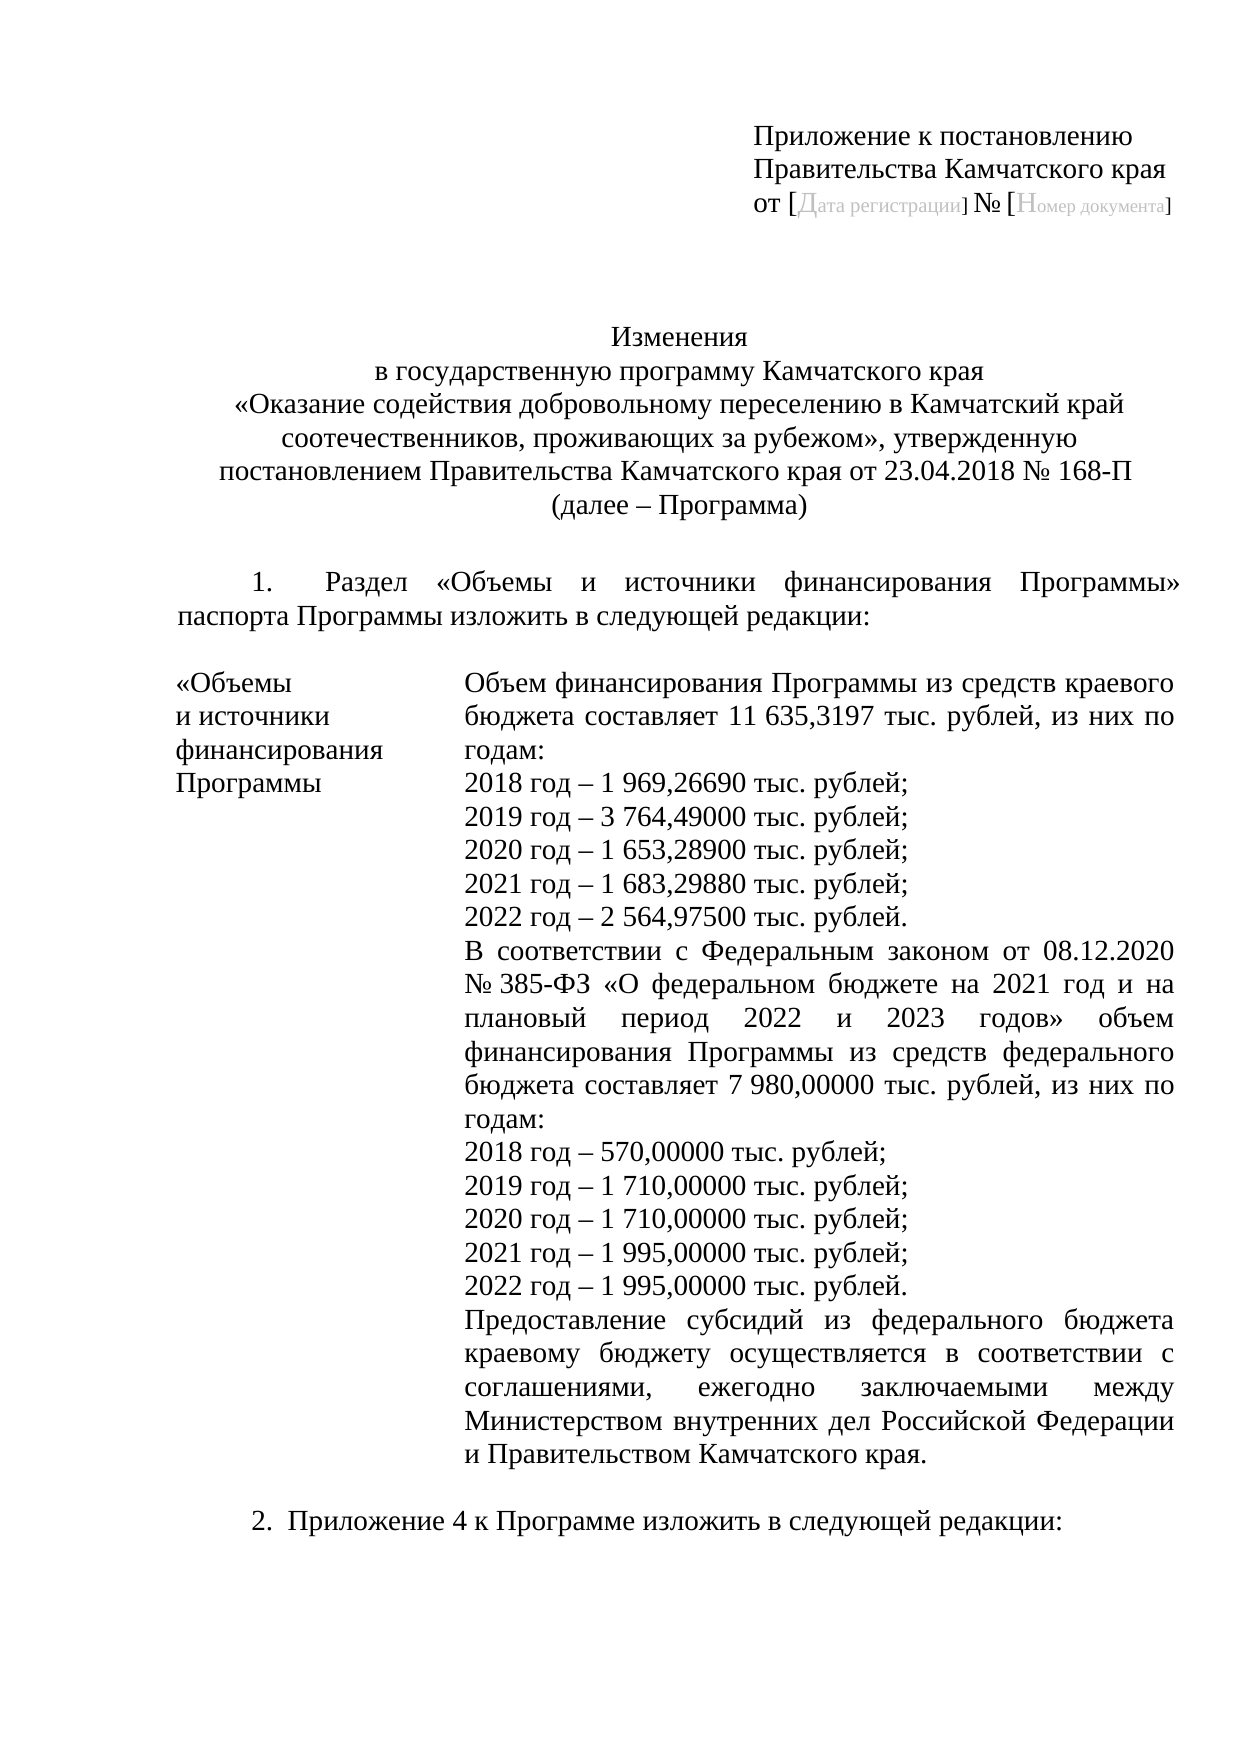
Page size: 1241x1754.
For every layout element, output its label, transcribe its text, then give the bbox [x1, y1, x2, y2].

text 2. Приложение 4 к Программе изложить в следующей редакции: [177, 1503, 1181, 1537]
text Приложение к постановлению Правительства Камчатского края [753, 118, 1181, 185]
text Изменения [177, 319, 1181, 353]
text соотечественников, проживающих за рубежом», утвержденную постановлением Правительства Камчатского края от 23.04.2018 № 168-П (далее – Программа) [177, 420, 1181, 521]
text «Оказание содействия добровольному переселению в Камчатский край [177, 386, 1181, 420]
table_header «Объемы и источники финансирования Программы [169, 665, 458, 1503]
list Раздел «Объемы и источники финансирования Программы» паспорта Программы изложить в следующей редакции: [177, 564, 1181, 631]
text в государственную программу Камчатского края [177, 353, 1181, 386]
text от [Дата регистрации] № [Номер документа] [753, 185, 1181, 219]
table_header Объем финансирования Программы из средств краевого бюджета составляет 11 635,3197 тыс. рублей, из них по годам: 2018 год – 1 969,26690 тыс. рублей; 2019 год – 3 764,49000 тыс. рублей; 2020 год – 1 653,28900 тыс. рублей; 2021 год – 1 683,29880 тыс. рублей; 2022 год – 2 564,97500 тыс. рублей. В соответствии с Федеральным законом от 08.12.2020 № 385-ФЗ «О федеральном бюджете на 2021 год и на плановый период 2022 и 2023 годов» объем финансирования Программы из средств федерального бюджета составляет 7 980,00000 тыс. рублей, из них по годам: 2018 год – 570,00000 тыс. рублей; 2019 год – 1 710,00000 тыс. рублей; 2020 год – 1 710,00000 тыс. рублей; 2021 год – 1 995,00000 тыс. рублей; 2022 год – 1 995,00000 тыс. рублей. Предоставление субсидий из федерального бюджета краевому бюджету осуществляется в соответствии с соглашениями, ежегодно заключаемыми между Министерством внутренних дел Российской Федерации и Правительством Камчатского края. [458, 665, 1181, 1503]
